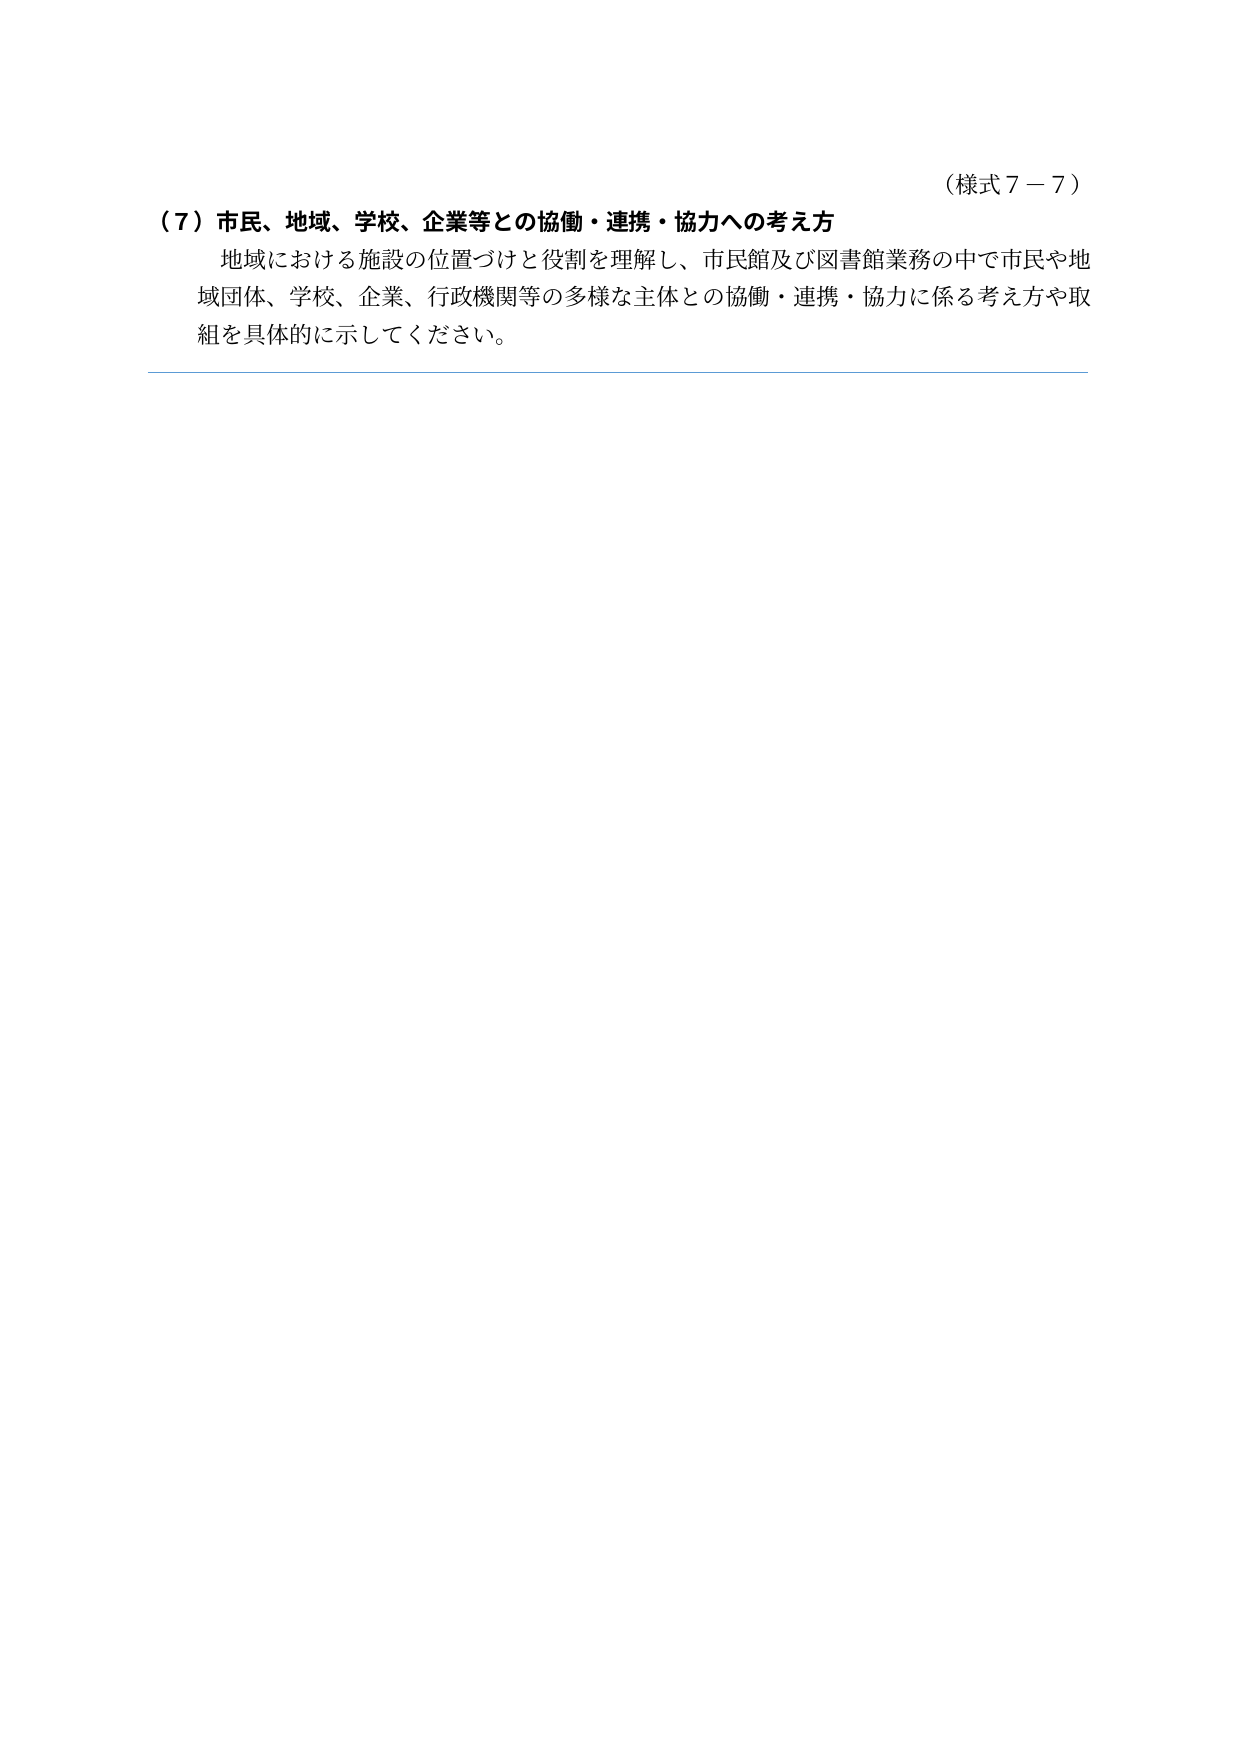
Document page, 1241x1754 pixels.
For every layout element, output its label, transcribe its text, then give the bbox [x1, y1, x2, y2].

text 地域における施設の位置づけと役割を理解し、市民館及び図書館業務の中で市民や地域団体、学校、企業、行政機関等の多様な主体との協働・連携・協力に係る考え方や取組を具体的に示してください。 [198, 239, 1092, 352]
text （様式７－７） [148, 164, 1092, 202]
text （７）市民、地域、学校、企業等との協働・連携・協力への考え方 [148, 202, 1092, 239]
